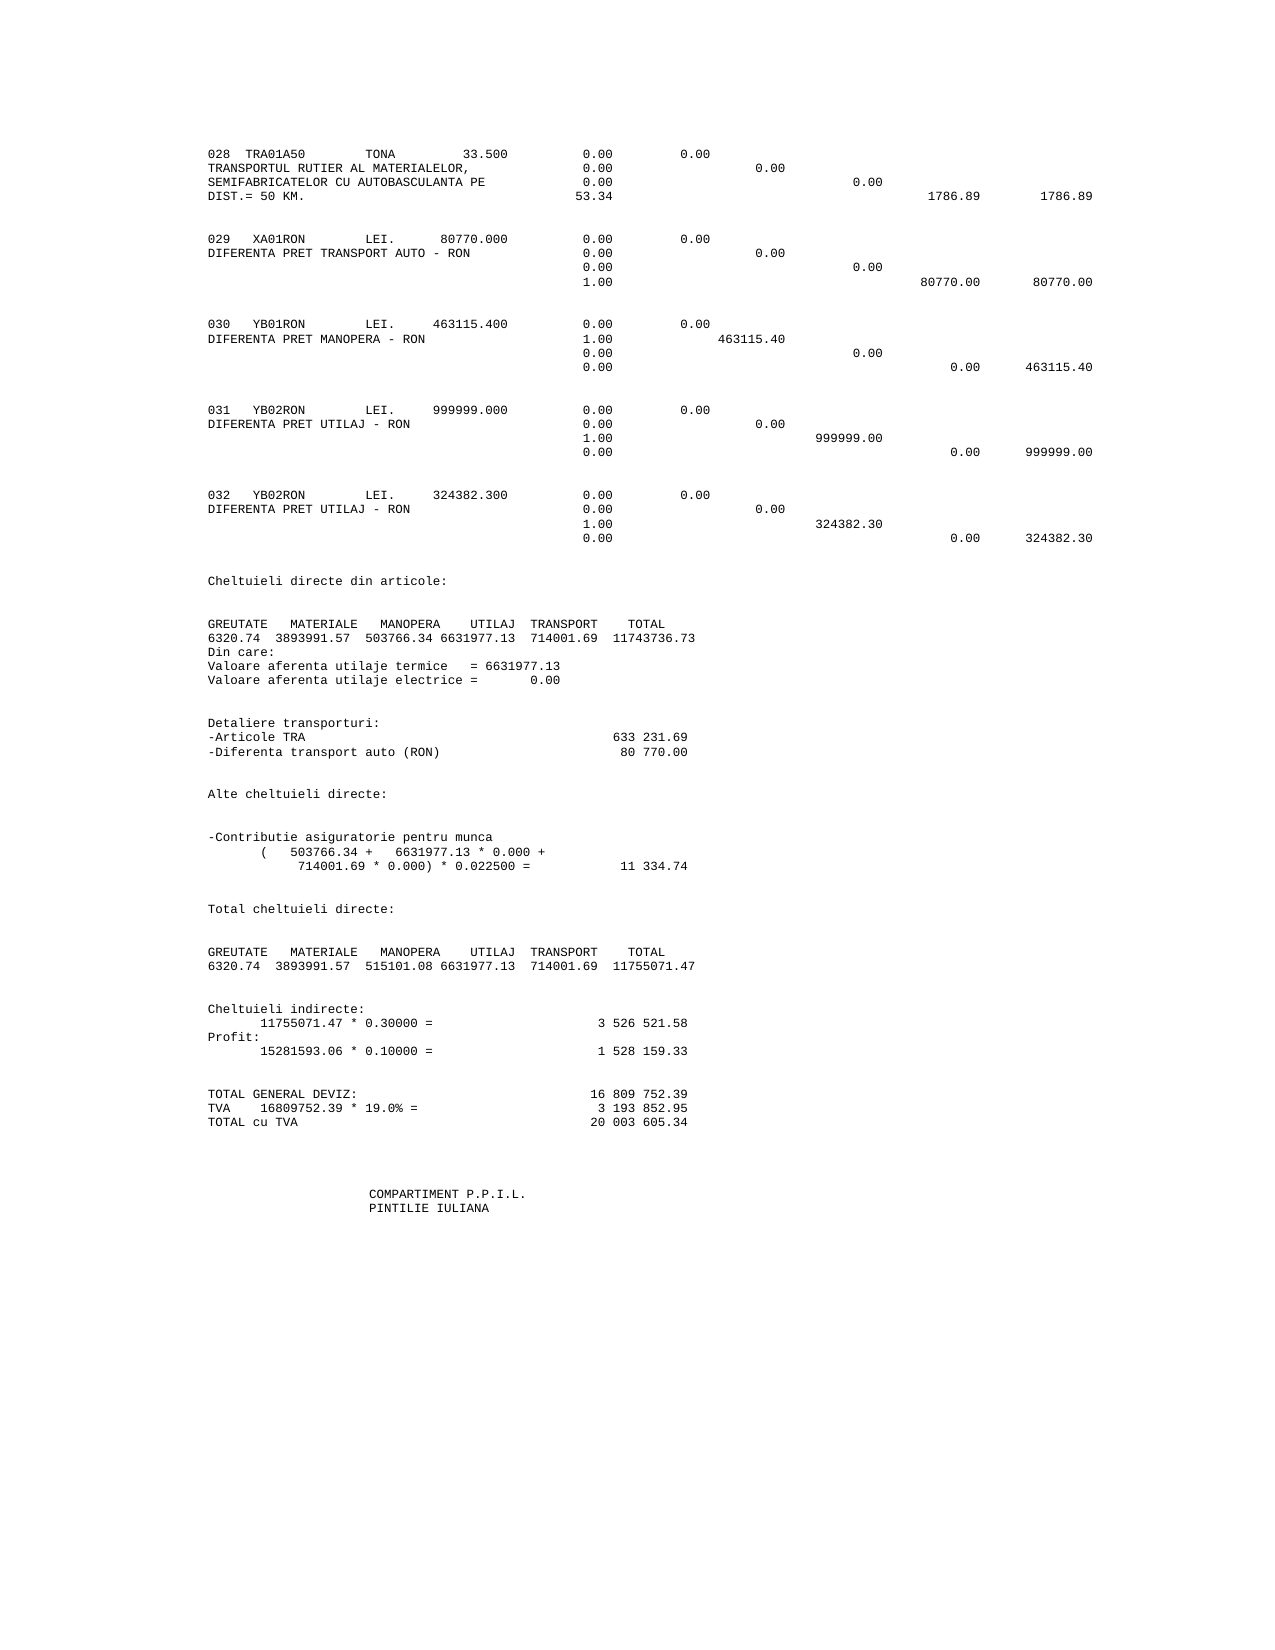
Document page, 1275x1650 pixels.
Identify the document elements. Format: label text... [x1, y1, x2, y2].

text Total cheltuieli directe: [148, 903, 1127, 917]
text TOTAL cu TVA 20 003 605.34 [148, 1116, 1127, 1131]
text 0.00 0.00 463115.40 [148, 361, 1127, 375]
text DIFERENTA PRET TRANSPORT AUTO - RON 0.00 0.00 [148, 247, 1127, 261]
text Cheltuieli directe din articole: [148, 575, 1127, 589]
text 0.00 0.00 [148, 261, 1127, 276]
text GREUTATE MATERIALE MANOPERA UTILAJ TRANSPORT TOTAL [148, 618, 1127, 632]
text -Contributie asiguratorie pentru munca [148, 831, 1127, 846]
text 0.00 0.00 999999.00 [148, 446, 1127, 461]
text DIFERENTA PRET UTILAJ - RON 0.00 0.00 [148, 503, 1127, 518]
text SEMIFABRICATELOR CU AUTOBASCULANTA PE 0.00 0.00 [148, 176, 1127, 190]
text 1.00 324382.30 [148, 518, 1127, 532]
text 0.00 0.00 324382.30 [148, 532, 1127, 546]
text 031 YB02RON LEI. 999999.000 0.00 0.00 [148, 404, 1127, 418]
text Cheltuieli indirecte: [148, 1003, 1127, 1017]
text DIFERENTA PRET MANOPERA - RON 1.00 463115.40 [148, 333, 1127, 347]
text 11755071.47 * 0.30000 = 3 526 521.58 [148, 1017, 1127, 1031]
text TVA 16809752.39 * 19.0% = 3 193 852.95 [148, 1102, 1127, 1116]
text -Diferenta transport auto (RON) 80 770.00 [148, 746, 1127, 760]
text 6320.74 3893991.57 515101.08 6631977.13 714001.69 11755071.47 [148, 960, 1127, 974]
text ( 503766.34 + 6631977.13 * 0.000 + [148, 846, 1127, 860]
text DIFERENTA PRET UTILAJ - RON 0.00 0.00 [148, 418, 1127, 432]
text Profit: [148, 1031, 1127, 1045]
text 1.00 80770.00 80770.00 [148, 276, 1127, 290]
text Detaliere transporturi: [148, 717, 1127, 731]
text DIST.= 50 KM. 53.34 1786.89 1786.89 [148, 190, 1127, 204]
text 1.00 999999.00 [148, 432, 1127, 446]
text 714001.69 * 0.000) * 0.022500 = 11 334.74 [148, 860, 1127, 874]
text 028 TRA01A50 TONA 33.500 0.00 0.00 [148, 148, 1127, 162]
text 0.00 0.00 [148, 347, 1127, 361]
text 15281593.06 * 0.10000 = 1 528 159.33 [148, 1045, 1127, 1059]
text 030 YB01RON LEI. 463115.400 0.00 0.00 [148, 318, 1127, 333]
text Alte cheltuieli directe: [148, 788, 1127, 803]
text 6320.74 3893991.57 503766.34 6631977.13 714001.69 11743736.73 [148, 632, 1127, 646]
text 029 XA01RON LEI. 80770.000 0.00 0.00 [148, 233, 1127, 247]
text PINTILIE IULIANA [148, 1202, 1127, 1216]
text GREUTATE MATERIALE MANOPERA UTILAJ TRANSPORT TOTAL [148, 946, 1127, 960]
text Valoare aferenta utilaje electrice = 0.00 [148, 674, 1127, 688]
text COMPARTIMENT P.P.I.L. [148, 1188, 1127, 1202]
text Valoare aferenta utilaje termice = 6631977.13 [148, 660, 1127, 674]
text -Articole TRA 633 231.69 [148, 731, 1127, 746]
text 032 YB02RON LEI. 324382.300 0.00 0.00 [148, 489, 1127, 503]
text Din care: [148, 646, 1127, 660]
text TOTAL GENERAL DEVIZ: 16 809 752.39 [148, 1088, 1127, 1102]
text TRANSPORTUL RUTIER AL MATERIALELOR, 0.00 0.00 [148, 162, 1127, 176]
